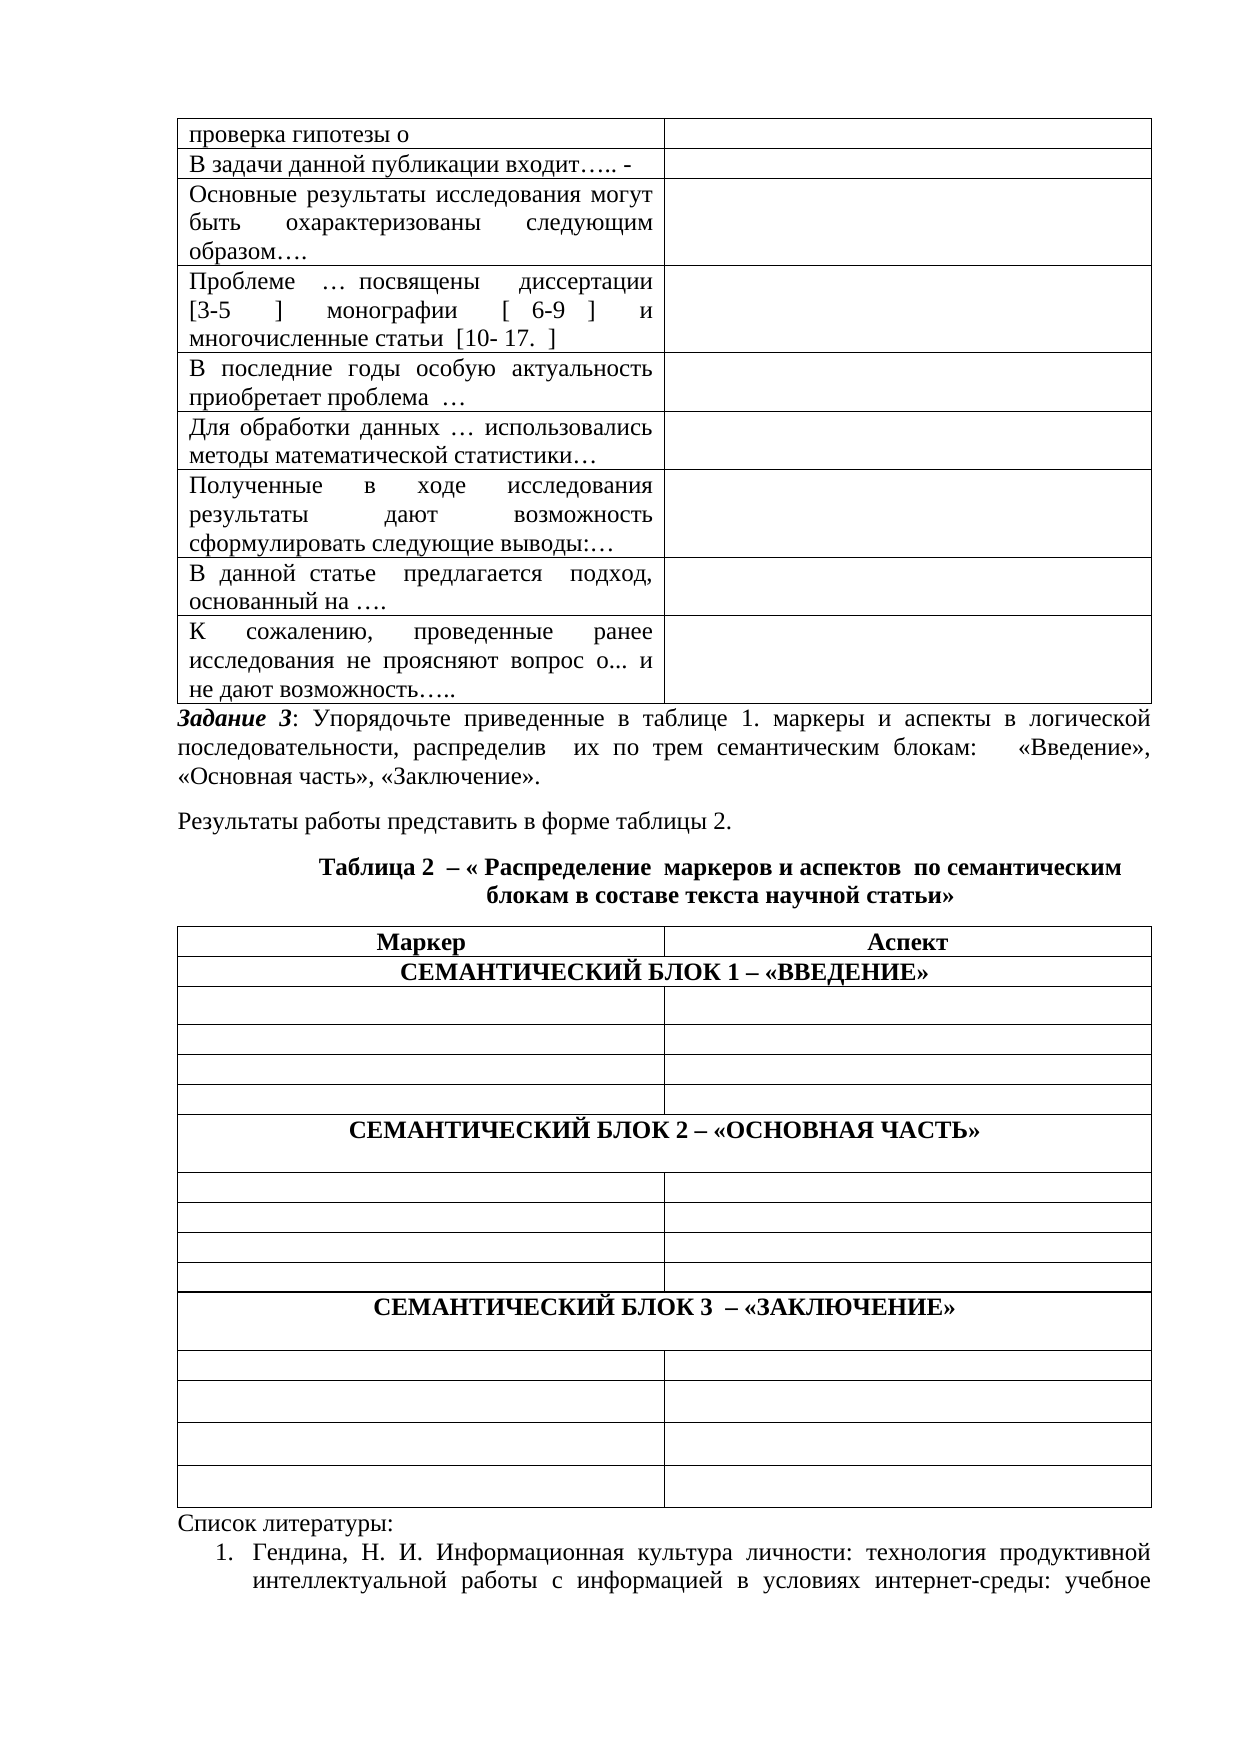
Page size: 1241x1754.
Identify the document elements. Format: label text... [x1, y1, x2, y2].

table_cell [665, 179, 1151, 265]
table_cell Для обработки данных … использовались методы математической статистики… [178, 412, 664, 469]
table_cell [178, 1423, 664, 1464]
table_cell [665, 558, 1151, 615]
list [215, 1537, 1152, 1594]
table_cell СЕМАНТИЧЕСКИЙ БЛОК 1 – «ВВЕДЕНИЕ» [178, 957, 1151, 986]
table_header Маркер [178, 927, 664, 956]
table_header Аспект [665, 927, 1151, 956]
table_cell СЕМАНТИЧЕСКИЙ БЛОК 2 – «ОСНОВНАЯ ЧАСТЬ» [178, 1115, 1151, 1172]
table_cell [665, 1055, 1151, 1084]
table_cell В последние годы особую актуальность приобретает проблема … [178, 353, 664, 411]
text Таблица 2 – « Распределение маркеров и аспектов по семантическим блокам в составе текста научной статьи» [289, 852, 1152, 909]
table_cell [178, 987, 664, 1024]
table_cell [665, 1381, 1151, 1422]
table_cell [665, 1423, 1151, 1464]
table_cell [178, 1466, 664, 1507]
table_cell [178, 1055, 664, 1084]
table_cell [665, 1173, 1151, 1202]
table_cell В данной статье предлагается подход, основанный на …. [178, 558, 664, 615]
table_cell [665, 987, 1151, 1024]
table_cell [665, 616, 1151, 702]
table_cell [665, 149, 1151, 178]
table_cell Проблеме … посвящены диссертации [3-5 ] монографии [ 6-9 ] и многочисленные статьи [10- 17. ] [178, 266, 664, 352]
table_cell В задачи данной публикации входит….. - [178, 149, 664, 178]
table_cell [665, 1351, 1151, 1380]
table_cell [665, 119, 1151, 148]
table_cell [178, 1085, 664, 1114]
table_cell [665, 1085, 1151, 1114]
table_cell [178, 1233, 664, 1262]
table_cell [665, 1466, 1151, 1507]
text Задание 3: Упорядочьте приведенные в таблице 1. маркеры и аспекты в логической последовательности, распределив их по трем семантическим блокам: «Введение», «Основная часть», «Заключение». [177, 704, 1152, 790]
table_cell [178, 1381, 664, 1422]
table_cell [665, 1203, 1151, 1232]
table_cell [178, 1351, 664, 1380]
table_cell [665, 470, 1151, 557]
table_cell К сожалению, проведенные ранее исследования не проясняют вопрос о... и не дают возможность….. [178, 616, 664, 702]
table_cell [178, 1203, 664, 1232]
table_cell [178, 1173, 664, 1202]
table_cell [178, 1263, 664, 1291]
table_cell Полученные в ходе исследования результаты дают возможность сформулировать следующие выводы:… [178, 470, 664, 557]
table_cell [665, 1233, 1151, 1262]
text Список литературы: [177, 1508, 1152, 1537]
table_cell [665, 266, 1151, 352]
table_cell [665, 353, 1151, 411]
table_cell [178, 1025, 664, 1054]
table_cell [665, 1263, 1151, 1291]
table_cell [665, 1025, 1151, 1054]
table_cell Основные результаты исследования могут быть охарактеризованы следующим образом…. [178, 179, 664, 265]
table_cell СЕМАНТИЧЕСКИЙ БЛОК 3 – «ЗАКЛЮЧЕНИЕ» [178, 1293, 1151, 1350]
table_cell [178, 119, 664, 148]
text Результаты работы представить в форме таблицы 2. [177, 806, 1152, 835]
table_cell [665, 412, 1151, 469]
